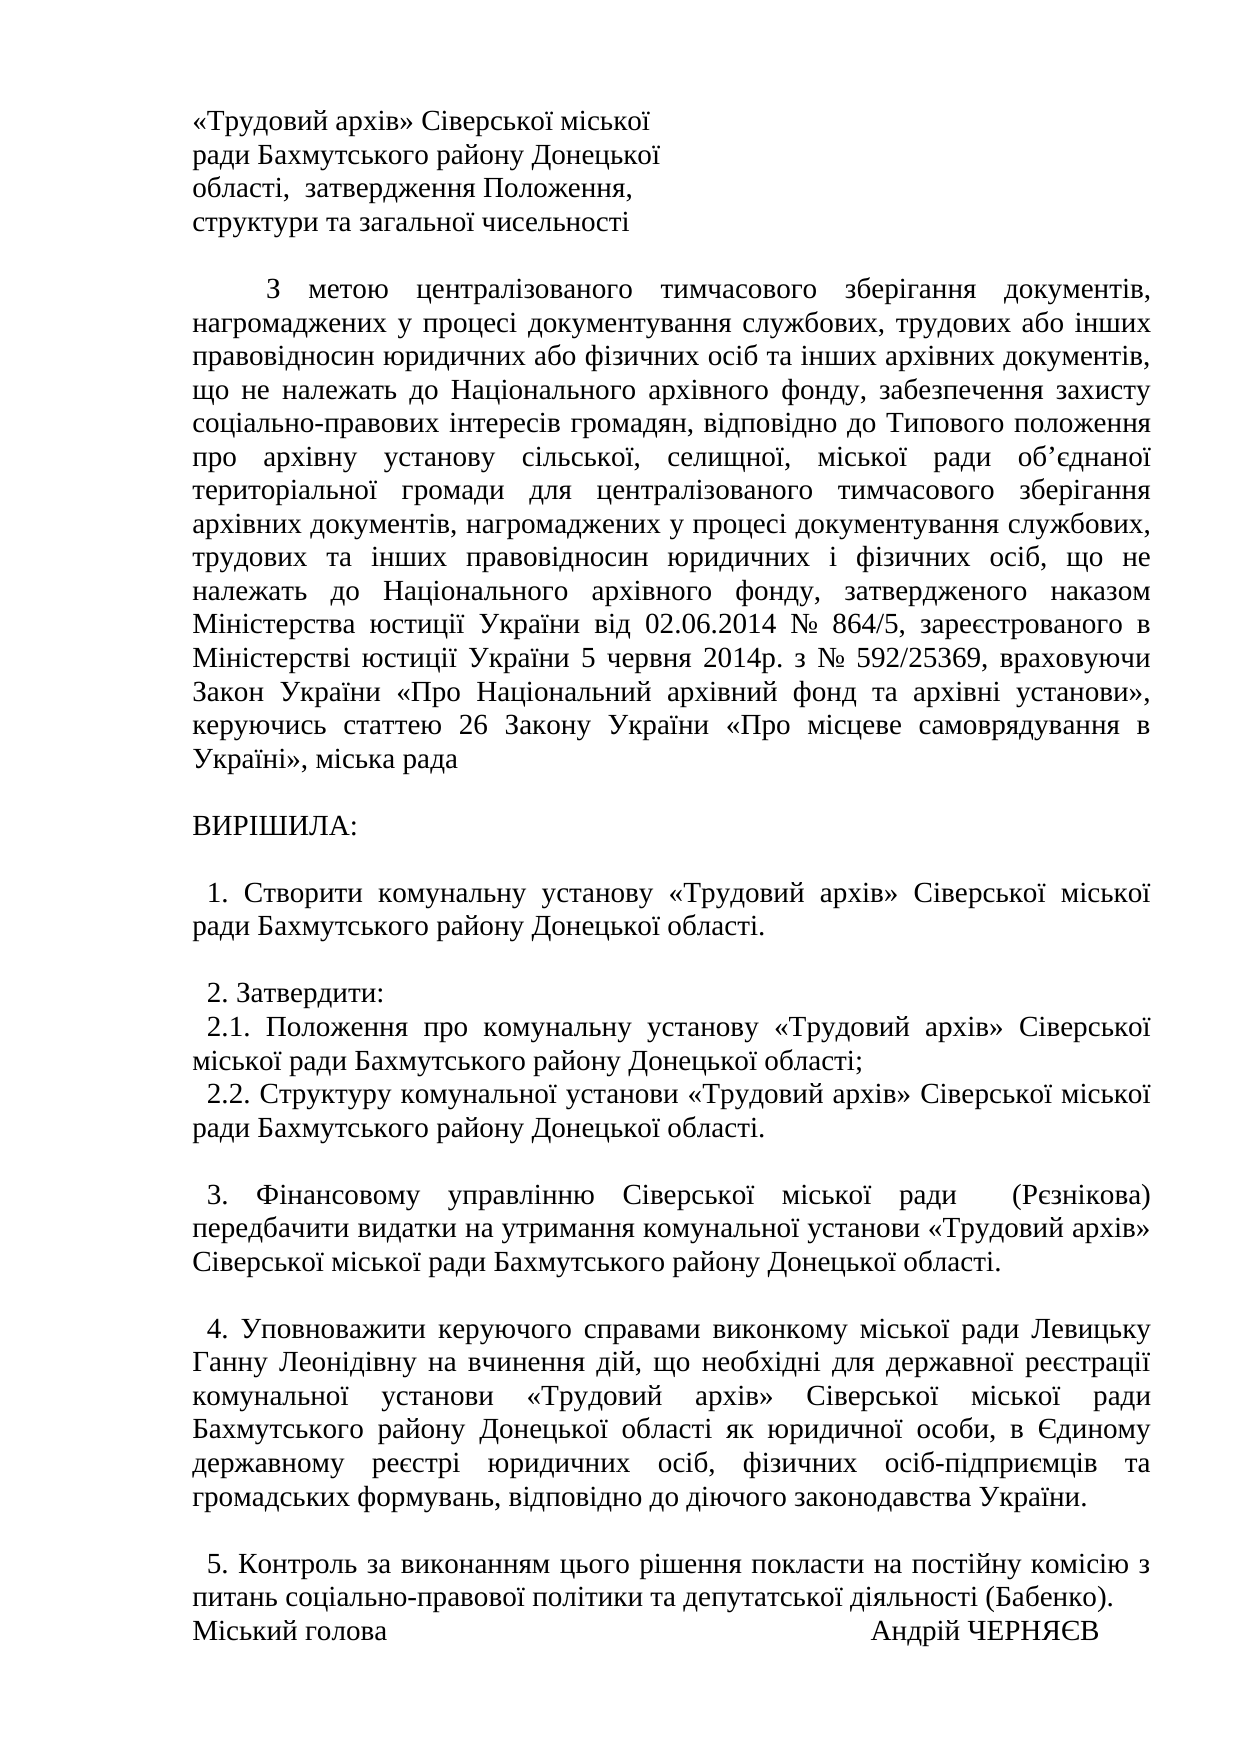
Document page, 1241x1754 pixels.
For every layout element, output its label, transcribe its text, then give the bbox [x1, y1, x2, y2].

text З метою централізованого тимчасового зберігання документів, нагромаджених у процесі документування службових, трудових або інших правовідносин юридичних або фізичних осіб та інших архівних документів, що не належать до Національного архівного фонду, забезпечення захисту соціально-правових інтересів громадян, відповідно до Типового положення про архівну установу сільської, селищної, міської ради об’єднаної територіальної громади для централізованого тимчасового зберігання архівних документів, нагромаджених у процесі документування службових, трудових та інших правовідносин юридичних і фізичних осіб, що не належать до Національного архівного фонду, затвердженого наказом Міністерства юстиції України від 02.06.2014 № 864/5, зареєстрованого в Міністерстві юстиції України 5 червня 2014р. з № 592/25369, враховуючи Закон України «Про Національний архівний фонд та архівні установи», керуючись статтею 26 Закону України «Про місцеве самоврядування в Україні», міська рада [192, 271, 1152, 774]
text 2.1. Положення про комунальну установу «Трудовий архів» Сіверської міської ради Бахмутського району Донецької області; [192, 1009, 1152, 1076]
text області, затвердження Положення, [192, 171, 1152, 204]
text 3. Фінансовому управлінню Сіверської міської ради (Рєзнікова) передбачити видатки на утримання комунальної установи «Трудовий архів» Сіверської міської ради Бахмутського району Донецької області. [192, 1177, 1152, 1277]
text Міський голова Андрій ЧЕРНЯЄВ [192, 1613, 1152, 1646]
text ВИРІШИЛА: [192, 808, 1152, 841]
text 1. Створити комунальну установу «Трудовий архів» Сіверської міської ради Бахмутського району Донецької області. [192, 875, 1152, 942]
text 2. Затвердити: [192, 976, 1152, 1009]
text ради Бахмутського району Донецької [192, 137, 1152, 171]
text 5. Контроль за виконанням цього рішення покласти на постійну комісію з питань соціально-правової політики та депутатської діяльності (Бабенко). [192, 1546, 1152, 1613]
text структури та загальної чисельності [192, 204, 1152, 238]
text 2.2. Структуру комунальної установи «Трудовий архів» Сіверської міської ради Бахмутського району Донецької області. [192, 1076, 1152, 1143]
text «Трудовий архів» Сіверської міської [192, 103, 1152, 137]
text 4. Уповноважити керуючого справами виконкому міської ради Левицьку Ганну Леонідівну на вчинення дій, що необхідні для державної реєстрації комунальної установи «Трудовий архів» Сіверської міської ради Бахмутського району Донецької області як юридичної особи, в Єдиному державному реєстрі юридичних осіб, фізичних осіб-підприємців та громадських формувань, відповідно до діючого законодавства України. [192, 1311, 1152, 1512]
